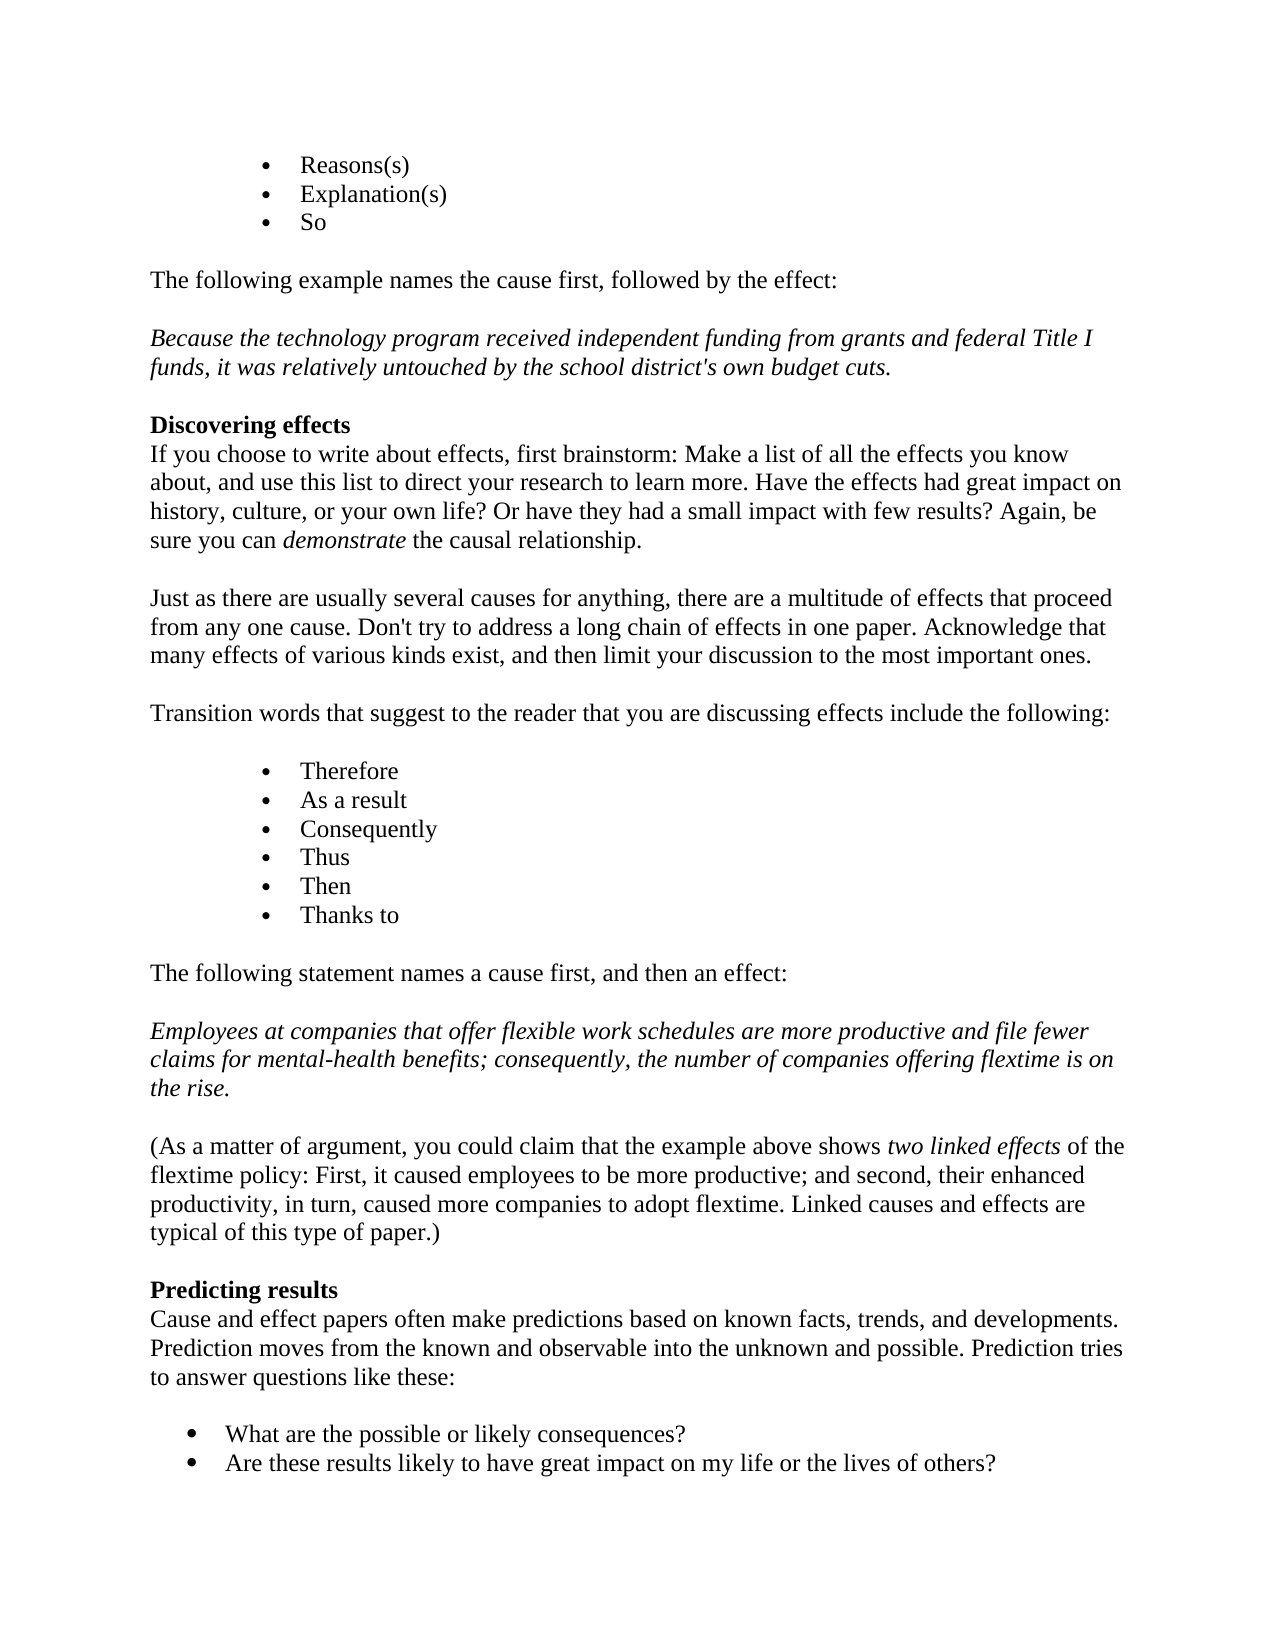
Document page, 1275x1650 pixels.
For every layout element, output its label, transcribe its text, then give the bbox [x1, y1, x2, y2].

list Reasons(s) [262, 150, 1125, 179]
text Transition words that suggest to the reader that you are discussing effects include the following: [150, 698, 1125, 727]
list Thus [262, 842, 1125, 871]
list Explanation(s) [262, 179, 1125, 207]
list Therefore [262, 756, 1125, 785]
list Consequently [262, 814, 1125, 842]
text The following statement names a cause first, and then an effect: [150, 958, 1125, 987]
text Employees at companies that offer flexible work schedules are more productive and file fewer claims for mental-health benefits; consequently, the number of companies offering flextime is on the rise. [150, 1016, 1125, 1102]
text Just as there are usually several causes for anything, there are a multitude of effects that proceed from any one cause. Don't try to address a long chain of effects in one paper. Acknowledge that many effects of various kinds exist, and then limit your discussion to the most important ones. [150, 583, 1125, 669]
text Discovering effects If you choose to write about effects, first brainstorm: Make a list of all the effects you know about, and use this list to direct your research to learn more. Have the effects had great impact on history, culture, or your own life? Or have they had a small impact with few results? Again, be sure you can demonstrate the causal relationship. [150, 410, 1125, 554]
text Predicting results Cause and effect papers often make predictions based on known facts, trends, and developments. Prediction moves from the known and observable into the unknown and possible. Prediction tries to answer questions like these: [150, 1275, 1125, 1390]
list Thanks to [262, 900, 1125, 929]
list So [262, 207, 1125, 236]
list As a result [262, 785, 1125, 814]
list Then [262, 871, 1125, 900]
list What are the possible or likely consequences? [187, 1419, 1125, 1448]
text Because the technology program received independent funding from grants and federal Title I funds, it was relatively untouched by the school district's own budget cuts. [150, 323, 1125, 381]
text The following example names the cause first, followed by the effect: [150, 265, 1125, 294]
text (As a matter of argument, you could claim that the example above shows two linked effects of the flextime policy: First, it caused employees to be more productive; and second, their enhanced productivity, in turn, caused more companies to adopt flextime. Linked causes and effects are typical of this type of paper.) [150, 1131, 1125, 1246]
list Are these results likely to have great impact on my life or the lives of others? [187, 1448, 1125, 1477]
